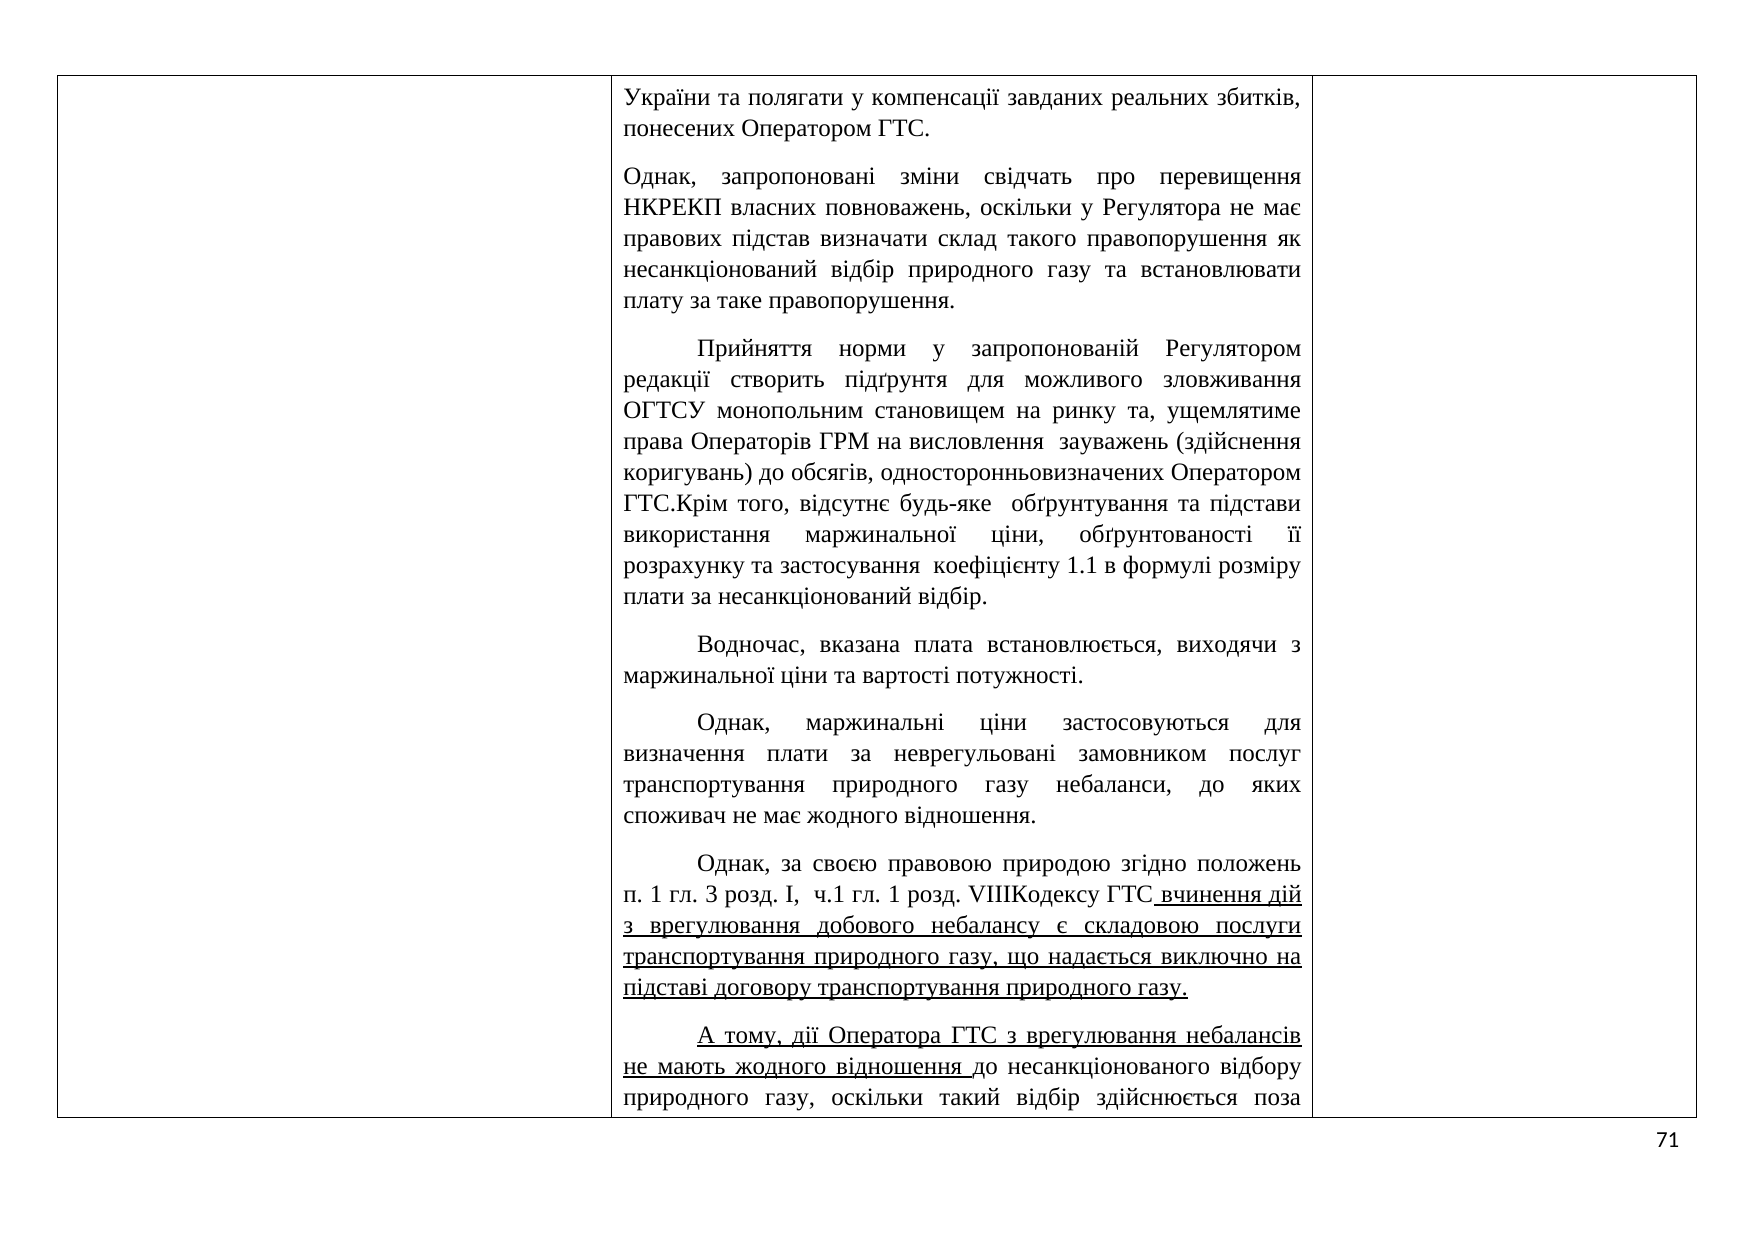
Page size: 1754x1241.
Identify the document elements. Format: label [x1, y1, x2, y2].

table_cell [612, 76, 1312, 1117]
table_cell [1313, 76, 1696, 1117]
